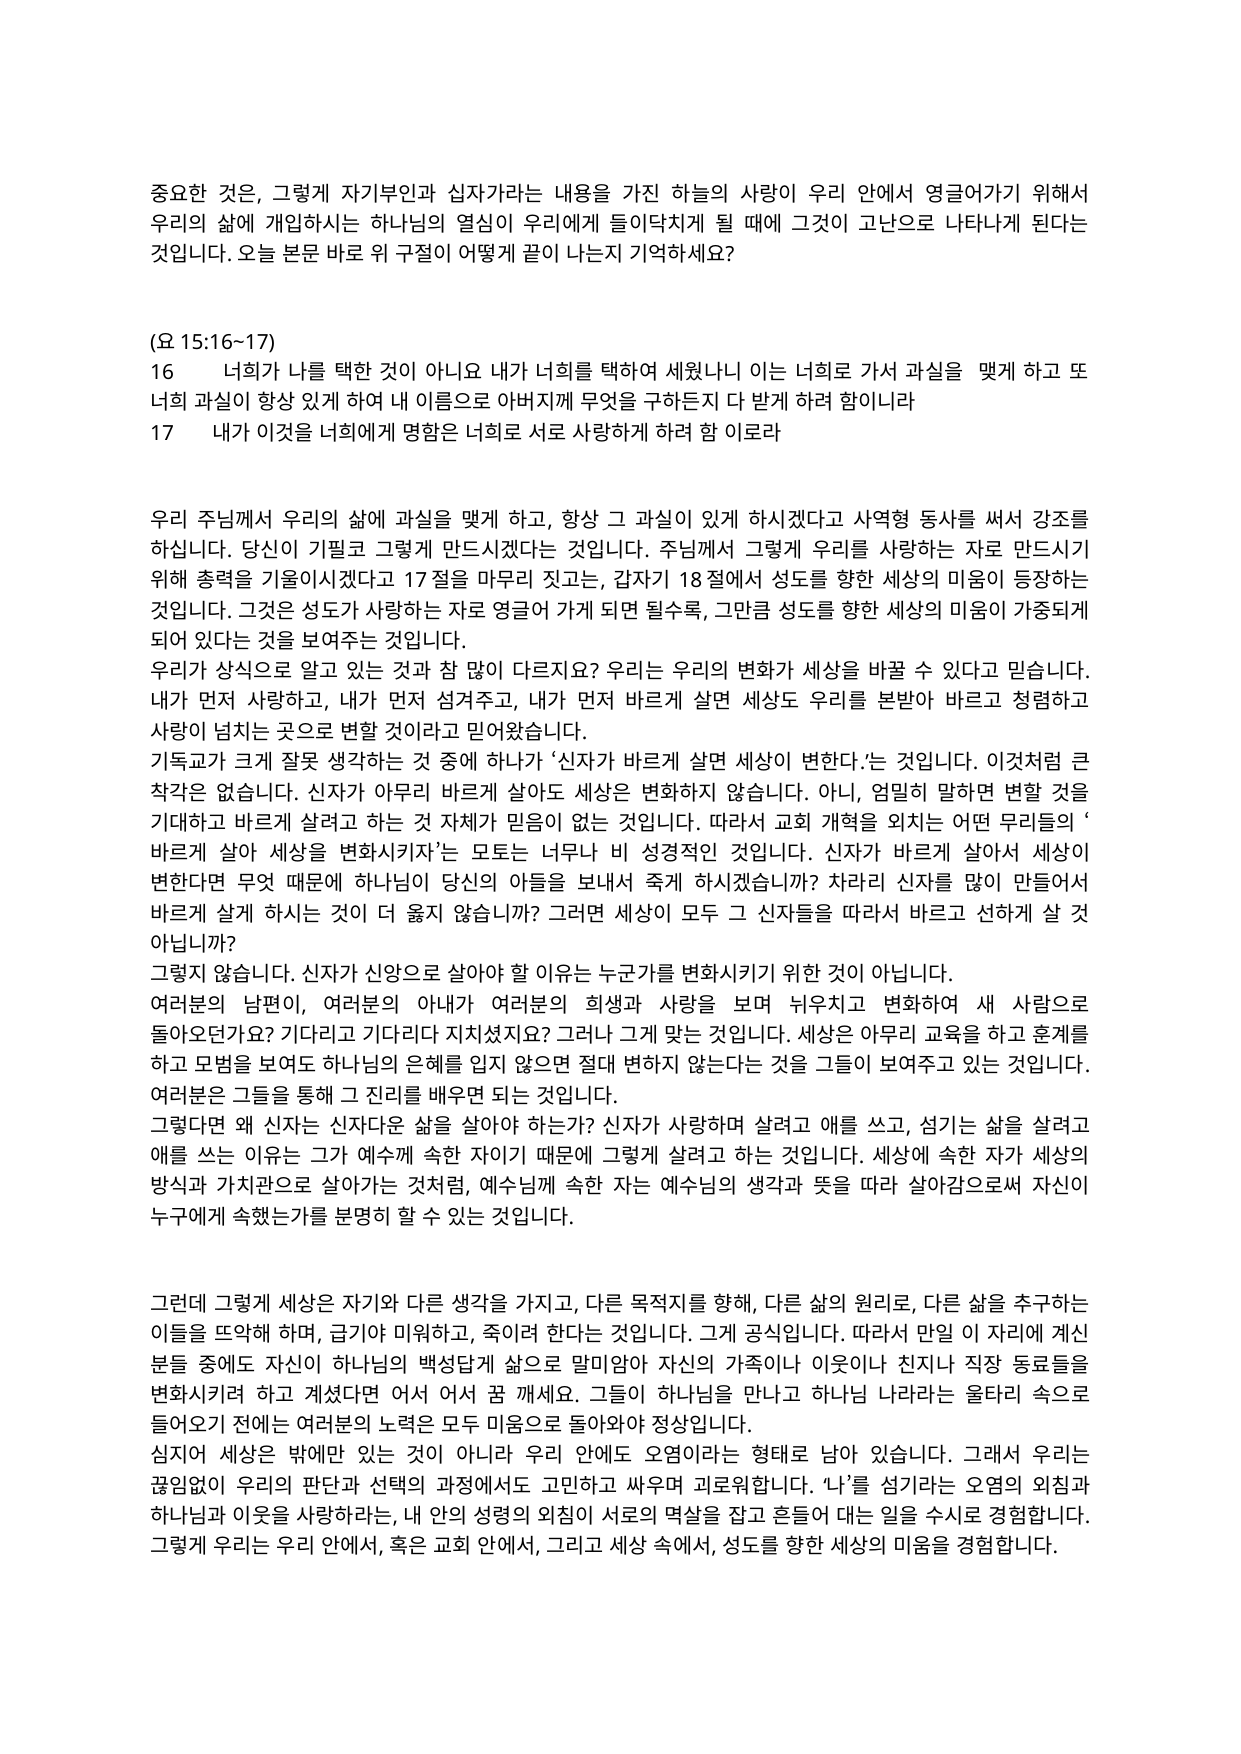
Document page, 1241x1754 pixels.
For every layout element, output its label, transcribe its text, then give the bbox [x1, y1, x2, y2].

text 그렇다면 왜 신자는 신자다운 삶을 살아야 하는가? 신자가 사랑하며 살려고 애를 쓰고, 섬기는 삶을 살려고 애를 쓰는 이유는 그가 예수께 속한 자이기 때문에 그렇게 살려고 하는 것입니다. 세상에 속한 자가 세상의 방식과 가치관으로 살아가는 것처럼, 예수님께 속한 자는 예수님의 생각과 뜻을 따라 살아감으로써 자신이 누구에게 속했는가를 분명히 할 수 있는 것입니다. [150, 1109, 1090, 1230]
text 심지어 세상은 밖에만 있는 것이 아니라 우리 안에도 오염이라는 형태로 남아 있습니다. 그래서 우리는 끊임없이 우리의 판단과 선택의 과정에서도 고민하고 싸우며 괴로워합니다. ‘나’를 섬기라는 오염의 외침과 하나님과 이웃을 사랑하라는, 내 안의 성령의 외침이 서로의 멱살을 잡고 흔들어 대는 일을 수시로 경험합니다. 그렇게 우리는 우리 안에서, 혹은 교회 안에서, 그리고 세상 속에서, 성도를 향한 세상의 미움을 경험합니다. [150, 1439, 1090, 1560]
text 그런데 그렇게 세상은 자기와 다른 생각을 가지고, 다른 목적지를 향해, 다른 삶의 원리로, 다른 삶을 추구하는 이들을 뜨악해 하며, 급기야 미워하고, 죽이려 한다는 것입니다. 그게 공식입니다. 따라서 만일 이 자리에 계신 분들 중에도 자신이 하나님의 백성답게 삶으로 말미암아 자신의 가족이나 이웃이나 친지나 직장 동료들을 변화시키려 하고 계셨다면 어서 어서 꿈 깨세요. 그들이 하나님을 만나고 하나님 나라라는 울타리 속으로 들어오기 전에는 여러분의 노력은 모두 미움으로 돌아와야 정상입니다. [150, 1287, 1090, 1439]
text 기독교가 크게 잘못 생각하는 것 중에 하나가 ‘신자가 바르게 살면 세상이 변한다.’는 것입니다. 이것처럼 큰 착각은 없습니다. 신자가 아무리 바르게 살아도 세상은 변화하지 않습니다. 아니, 엄밀히 말하면 변할 것을 기대하고 바르게 살려고 하는 것 자체가 믿음이 없는 것입니다. 따라서 교회 개혁을 외치는 어떤 무리들의 ‘바르게 살아 세상을 변화시키자’는 모토는 너무나 비 성경적인 것입니다. 신자가 바르게 살아서 세상이 변한다면 무엇 때문에 하나님이 당신의 아들을 보내서 죽게 하시겠습니까? 차라리 신자를 많이 만들어서 바르게 살게 하시는 것이 더 옳지 않습니까? 그러면 세상이 모두 그 신자들을 따라서 바르고 선하게 살 것 아닙니까? [150, 745, 1090, 958]
text 우리 주님께서 우리의 삶에 과실을 맺게 하고, 항상 그 과실이 있게 하시겠다고 사역형 동사를 써서 강조를 하십니다. 당신이 기필코 그렇게 만드시겠다는 것입니다. 주님께서 그렇게 우리를 사랑하는 자로 만드시기 위해 총력을 기울이시겠다고 17절을 마무리 짓고는, 갑자기 18절에서 성도를 향한 세상의 미움이 등장하는 것입니다. 그것은 성도가 사랑하는 자로 영글어 가게 되면 될수록, 그만큼 성도를 향한 세상의 미움이 가중되게 되어 있다는 것을 보여주는 것입니다. [150, 503, 1090, 654]
text 여러분의 남편이, 여러분의 아내가 여러분의 희생과 사랑을 보며 뉘우치고 변화하여 새 사람으로 돌아오던가요? 기다리고 기다리다 지치셨지요? 그러나 그게 맞는 것입니다. 세상은 아무리 교육을 하고 훈계를 하고 모범을 보여도 하나님의 은혜를 입지 않으면 절대 변하지 않는다는 것을 그들이 보여주고 있는 것입니다. 여러분은 그들을 통해 그 진리를 배우면 되는 것입니다. [150, 988, 1090, 1109]
text 17 내가 이것을 너희에게 명함은 너희로 서로 사랑하게 하려 함 이로라 [150, 416, 1090, 446]
text 16 너희가 나를 택한 것이 아니요 내가 너희를 택하여 세웠나니 이는 너희로 가서 과실을 맺게 하고 또 너희 과실이 항상 있게 하여 내 이름으로 아버지께 무엇을 구하든지 다 받게 하려 함이니라 [150, 355, 1090, 416]
text 우리가 상식으로 알고 있는 것과 참 많이 다르지요? 우리는 우리의 변화가 세상을 바꿀 수 있다고 믿습니다. 내가 먼저 사랑하고, 내가 먼저 섬겨주고, 내가 먼저 바르게 살면 세상도 우리를 본받아 바르고 청렴하고 사랑이 넘치는 곳으로 변할 것이라고 믿어왔습니다. [150, 654, 1090, 745]
text (요15:16~17) [150, 325, 1090, 355]
text 중요한 것은, 그렇게 자기부인과 십자가라는 내용을 가진 하늘의 사랑이 우리 안에서 영글어가기 위해서 우리의 삶에 개입하시는 하나님의 열심이 우리에게 들이닥치게 될 때에 그것이 고난으로 나타나게 된다는 것입니다. 오늘 본문 바로 위 구절이 어떻게 끝이 나는지 기억하세요? [150, 177, 1090, 268]
text 그렇지 않습니다. 신자가 신앙으로 살아야 할 이유는 누군가를 변화시키기 위한 것이 아닙니다. [150, 958, 1090, 988]
